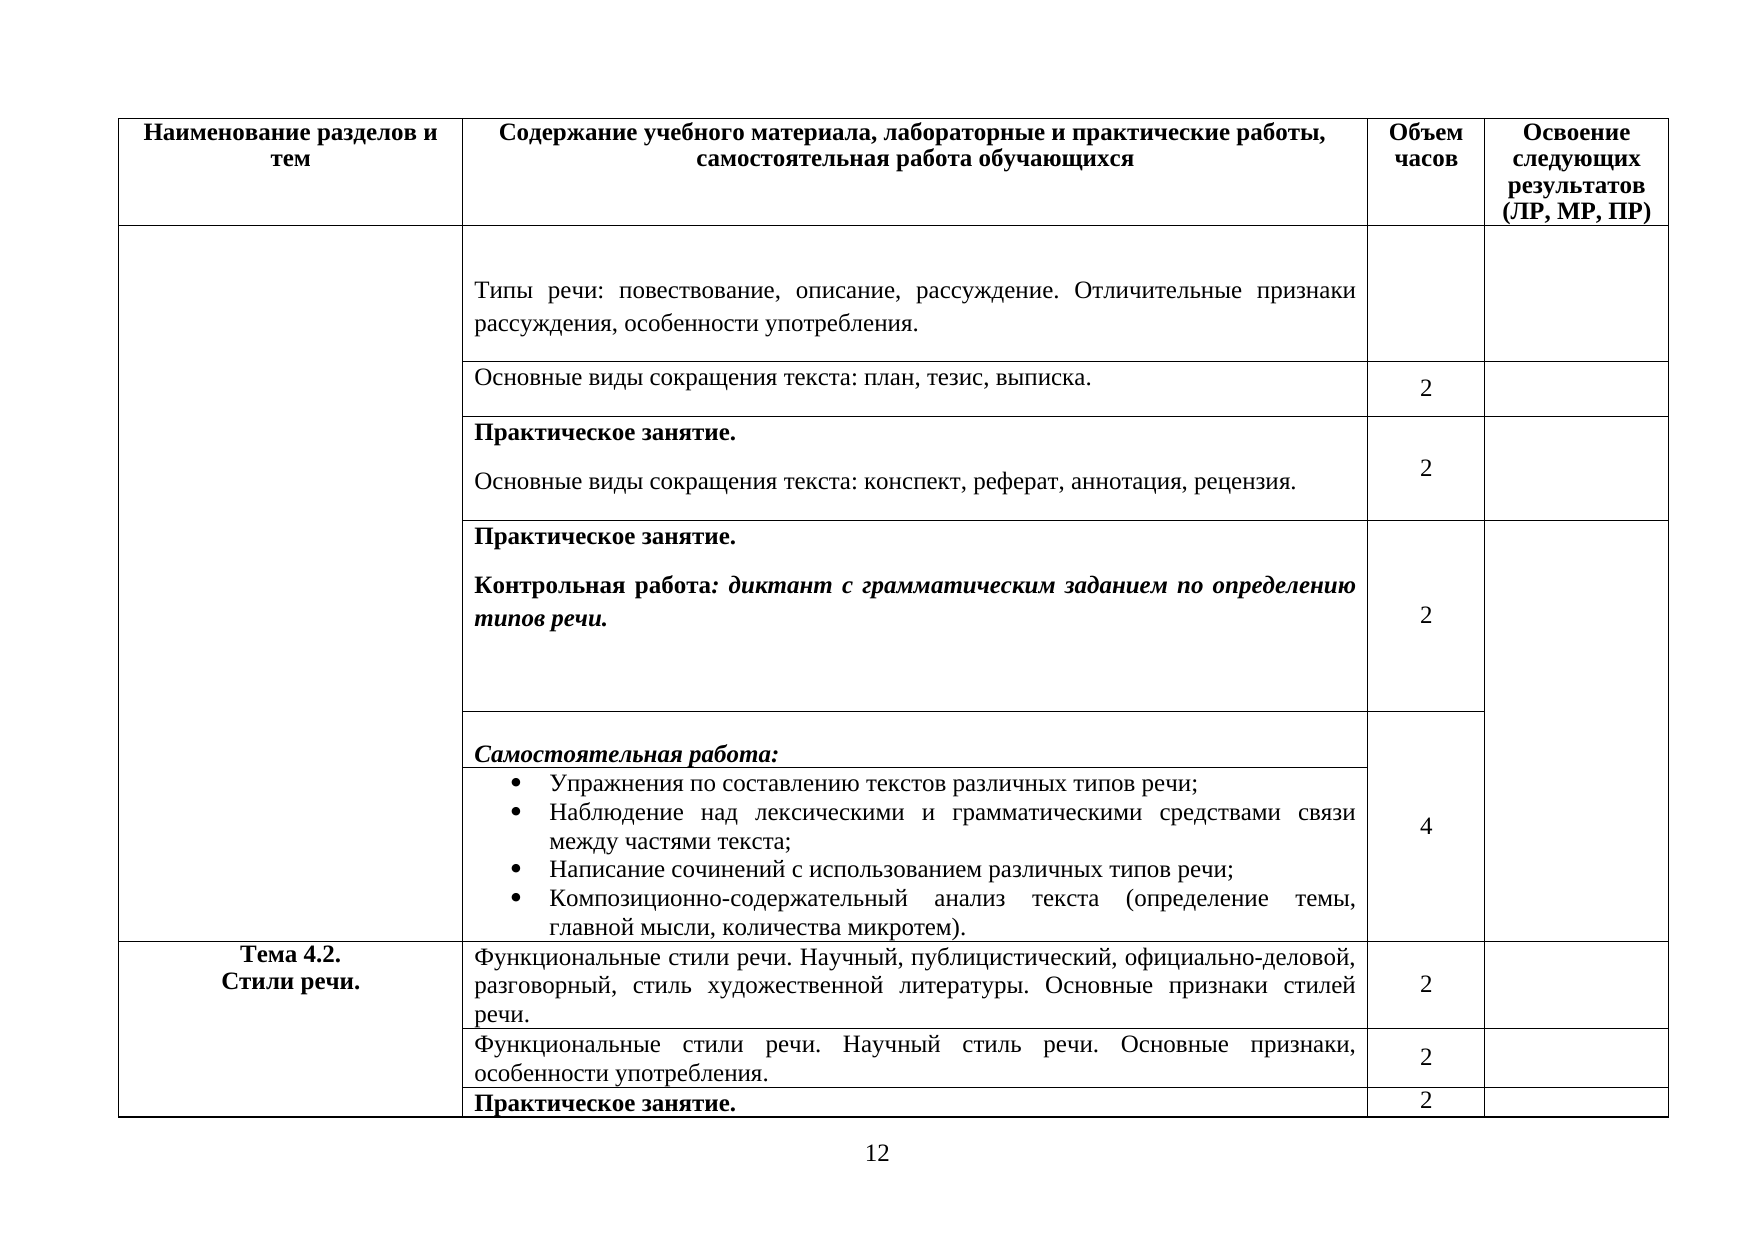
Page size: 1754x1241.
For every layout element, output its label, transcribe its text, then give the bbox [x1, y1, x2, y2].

table_cell Практическое занятие. Функциональные стили речи. Публицистический стиль речи. Основные признаки, особенности употребления. [463, 1088, 1367, 1116]
table_cell Практическое занятие. Типы речи: повествование, описание, рассуждение. Отличительные признаки рассуждения, особенности употребления. [463, 226, 1367, 361]
table_cell Самостоятельная работа: [463, 712, 1367, 767]
table_cell 2 [1368, 226, 1484, 361]
table_cell Функциональные стили речи. Научный, публицистический, официально-деловой, разговорный, стиль художественной литературы. Основные признаки стилей речи. [463, 942, 1367, 1028]
table_cell [1485, 1088, 1668, 1116]
table_cell 2 [1368, 1029, 1484, 1087]
table_cell 2 [1368, 362, 1484, 416]
table_header Содержание учебного материала, лабораторные и практические работы, самостоятельная работа обучающихся [463, 119, 1367, 225]
table_cell Упражнения по составлению текстов различных типов речи; Наблюдение над лексическими и грамматическими средствами связи между частями текста; Написание сочинений с использованием различных типов речи; Композиционно-содержательный анализ текста (определение темы, главной мысли, количества микротем). [463, 768, 1367, 941]
table_cell 2 [1368, 942, 1484, 1028]
table_cell 2 [1368, 417, 1484, 520]
table_cell [1485, 417, 1668, 520]
table_cell [1485, 1029, 1668, 1087]
table_cell [1485, 226, 1668, 361]
table_cell 2 [1368, 521, 1484, 711]
table_cell Практическое занятие. Контрольная работа: диктант с грамматическим заданием по определению типов речи. [463, 521, 1367, 711]
table_header Объем часов [1368, 119, 1484, 225]
table_cell 4 [1368, 712, 1484, 941]
table_header Освоение следующих результатов (ЛР, МР, ПР) [1485, 119, 1668, 225]
table_cell Основные виды сокращения текста: план, тезис, выписка. [463, 362, 1367, 416]
table_cell Практическое занятие. Основные виды сокращения текста: конспект, реферат, аннотация, рецензия. [463, 417, 1367, 520]
table_cell [1485, 942, 1668, 1028]
table_cell [1485, 362, 1668, 416]
table_cell 2 [1368, 1088, 1484, 1116]
table_header Наименование разделов и тем [119, 119, 462, 225]
table_cell Функциональные стили речи. Научный стиль речи. Основные признаки, особенности употребления. [463, 1029, 1367, 1087]
table_cell Тема 4.2. Стили речи. [119, 942, 462, 1116]
table_cell [1485, 521, 1668, 941]
